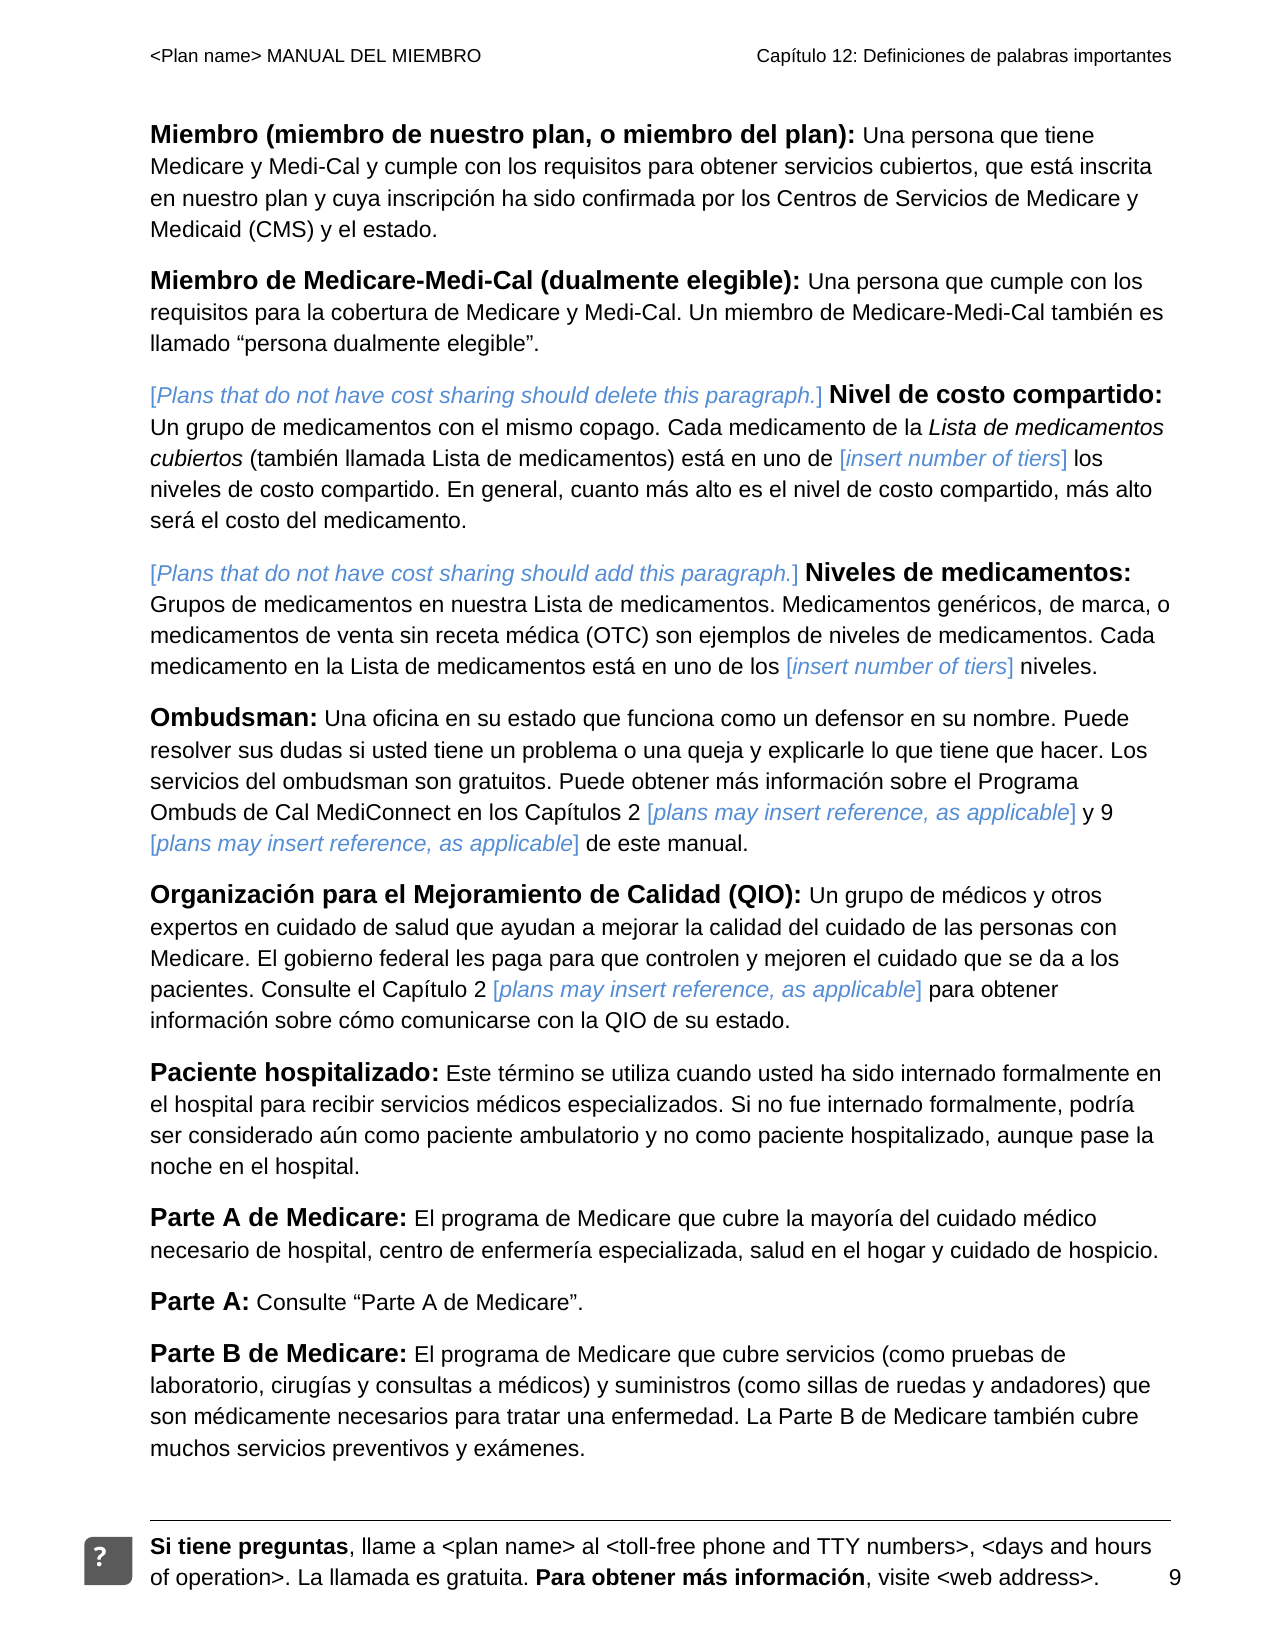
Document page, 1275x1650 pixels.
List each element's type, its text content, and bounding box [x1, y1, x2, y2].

subtitle Paciente hospitalizado: Este término se utiliza cuando usted ha sido internado formalmente en el hospital para recibir servicios médicos especializados. Si no fue internado formalmente, podría ser considerado aún como paciente ambulatorio y no como paciente hospitalizado, aunque pase la noche en el hospital. [150, 1056, 1171, 1181]
subtitle Ombudsman: Una oficina en su estado que funciona como un defensor en su nombre. Puede resolver sus dudas si usted tiene un problema o una queja y explicarle lo que tiene que hacer. Los servicios del ombudsman son gratuitos. Puede obtener más información sobre el Programa Ombuds de Cal MediConnect en los Capítulos 2 [plans may insert reference, as applicable] y 9 [plans may insert reference, as applicable] de este manual. [150, 702, 1171, 858]
subtitle Parte B de Medicare: El programa de Medicare que cubre servicios (como pruebas de laboratorio, cirugías y consultas a médicos) y suministros (como sillas de ruedas y andadores) que son médicamente necesarios para tratar una enfermedad. La Parte B de Medicare también cubre muchos servicios preventivos y exámenes. [150, 1337, 1171, 1462]
subtitle [Plans that do not have cost sharing should delete this paragraph.] Nivel de costo compartido: Un grupo de medicamentos con el mismo copago. Cada medicamento de la Lista de medicamentos cubiertos (también llamada Lista de medicamentos) está en uno de [insert number of tiers] los niveles de costo compartido. En general, cuanto más alto es el nivel de costo compartido, más alto será el costo del medicamento. [150, 379, 1171, 535]
subtitle Miembro (miembro de nuestro plan, o miembro del plan): Una persona que tiene Medicare y Medi-Cal y cumple con los requisitos para obtener servicios cubiertos, que está inscrita en nuestro plan y cuya inscripción ha sido confirmada por los Centros de Servicios de Medicare y Medicaid (CMS) y el estado. [150, 118, 1171, 243]
subtitle Organización para el Mejoramiento de Calidad (QIO): Un grupo de médicos y otros expertos en cuidado de salud que ayudan a mejorar la calidad del cuidado de las personas con Medicare. El gobierno federal les paga para que controlen y mejoren el cuidado que se da a los pacientes. Consulte el Capítulo 2 [plans may insert reference, as applicable] para obtener información sobre cómo comunicarse con la QIO de su estado. [150, 879, 1171, 1035]
subtitle Miembro de Medicare-Medi-Cal (dualmente elegible): Una persona que cumple con los requisitos para la cobertura de Medicare y Medi-Cal. Un miembro de Medicare-Medi-Cal también es llamado “persona dualmente elegible”. [150, 264, 1171, 358]
subtitle [Plans that do not have cost sharing should add this paragraph.] Niveles de medicamentos: Grupos de medicamentos en nuestra Lista de medicamentos. Medicamentos genéricos, de marca, o medicamentos de venta sin receta médica (OTC) son ejemplos de niveles de medicamentos. Cada medicamento en la Lista de medicamentos está en uno de los [insert number of tiers] niveles. [150, 556, 1171, 681]
subtitle Parte A: Consulte “Parte A de Medicare”. [150, 1285, 1171, 1316]
subtitle Parte A de Medicare: El programa de Medicare que cubre la mayoría del cuidado médico necesario de hospital, centro de enfermería especializada, salud en el hogar y cuidado de hospicio. [150, 1202, 1171, 1264]
